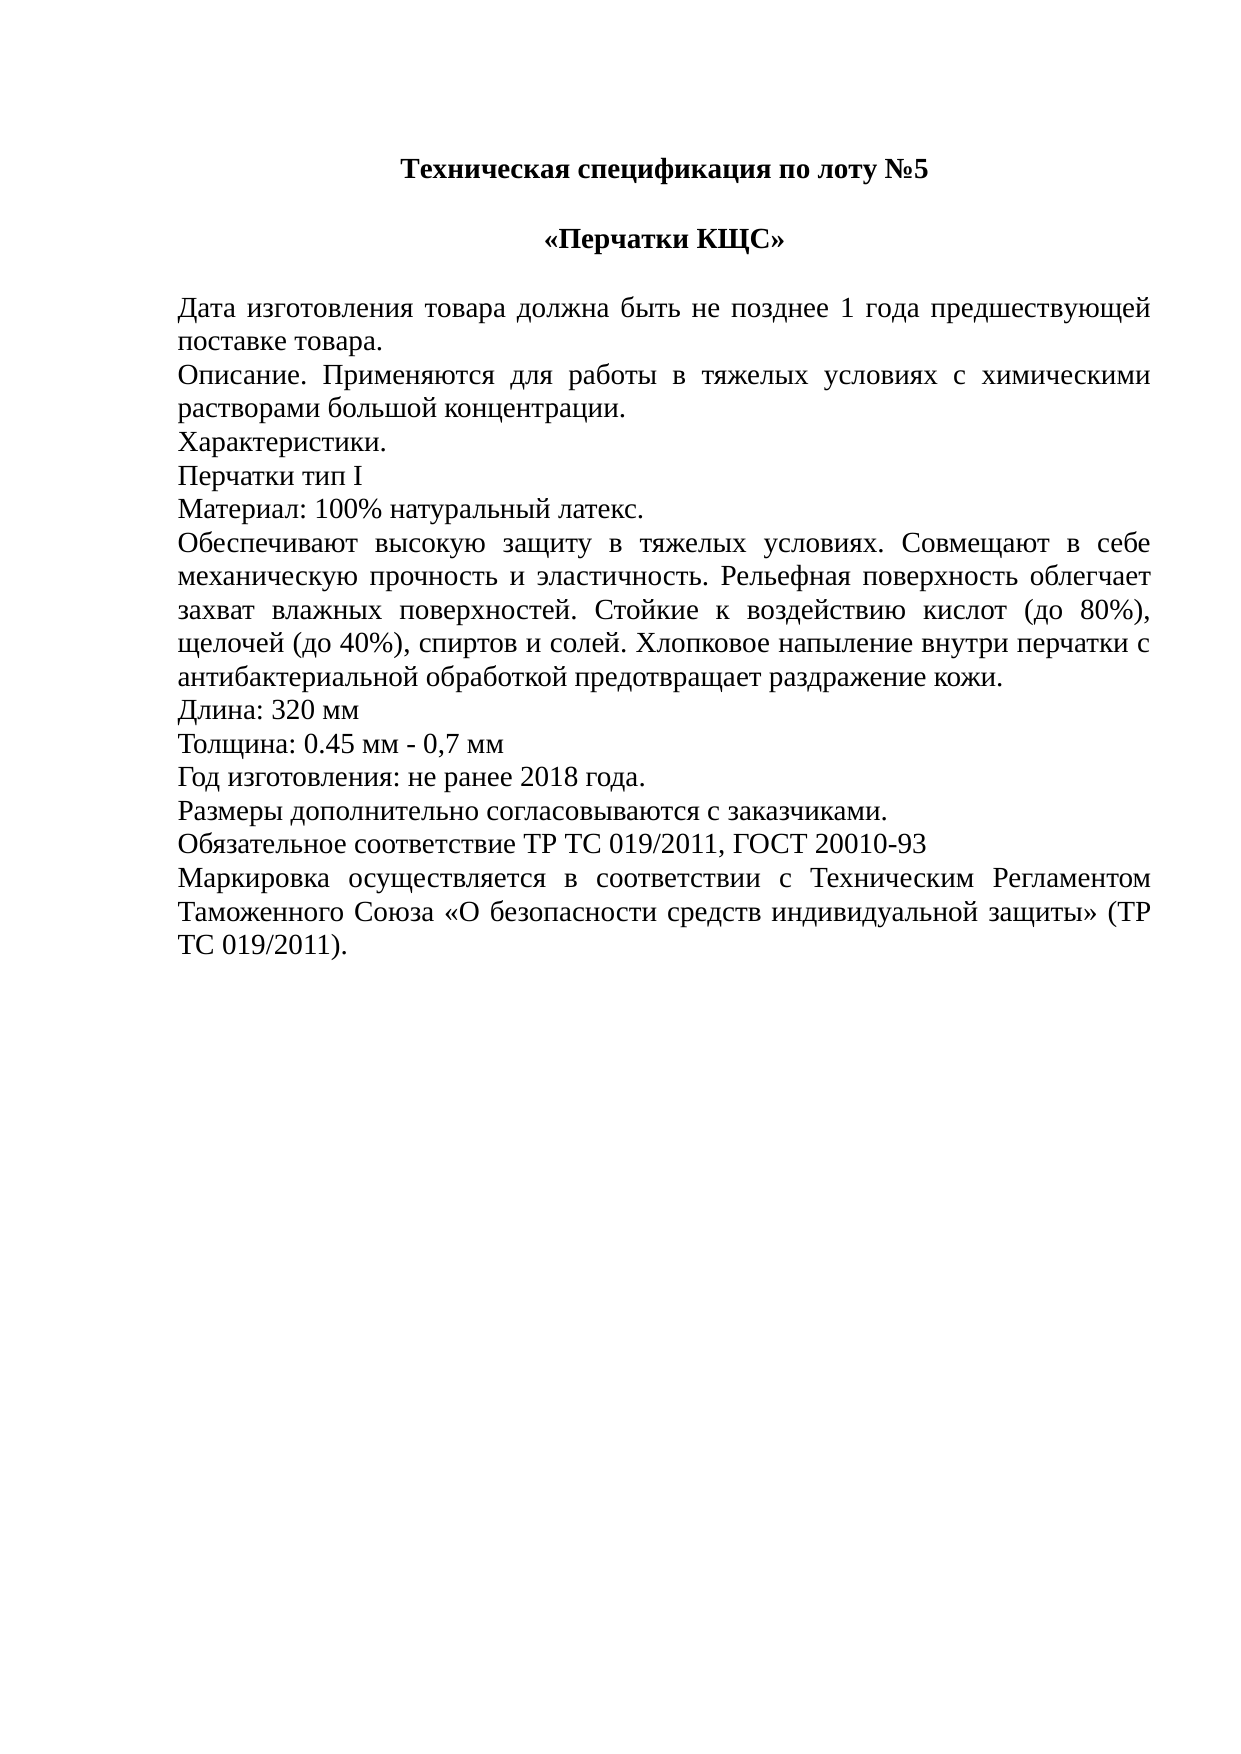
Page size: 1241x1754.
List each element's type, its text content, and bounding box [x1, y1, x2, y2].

text Обязательное соответствие ТР ТС 019/2011, ГОСТ 20010-93 [177, 827, 1152, 860]
text Характеристики. [177, 424, 1152, 458]
text Толщина: 0.45 мм - 0,7 мм [177, 726, 1152, 759]
text Дата изготовления товара должна быть не позднее 1 года предшествующей поставке товара. [177, 290, 1152, 357]
text «Перчатки КЩС» [177, 221, 1152, 254]
text Материал: 100% натуральный латекс. [177, 491, 1152, 525]
text Маркировка осуществляется в соответствии с Техническим Регламентом Таможенного Союза «О безопасности средств индивидуальной защиты» (ТР ТС 019/2011). [177, 860, 1152, 961]
text Перчатки тип I [177, 458, 1152, 491]
text Длина: 320 мм [177, 692, 1152, 726]
text Размеры дополнительно согласовываются с заказчиками. [177, 793, 1152, 827]
text Описание. Применяются для работы в тяжелых условиях с химическими растворами большой концентрации. [177, 357, 1152, 424]
text Техническая спецификация по лоту №5 [177, 152, 1152, 185]
text Год изготовления: не ранее 2018 года. [177, 759, 1152, 793]
text Обеспечивают высокую защиту в тяжелых условиях. Совмещают в себе механическую прочность и эластичность. Рельефная поверхность облегчает захват влажных поверхностей. Стойкие к воздействию кислот (до 80%), щелочей (до 40%), спиртов и солей. Хлопковое напыление внутри перчатки с антибактериальной обработкой предотвращает раздражение кожи. [177, 525, 1152, 692]
